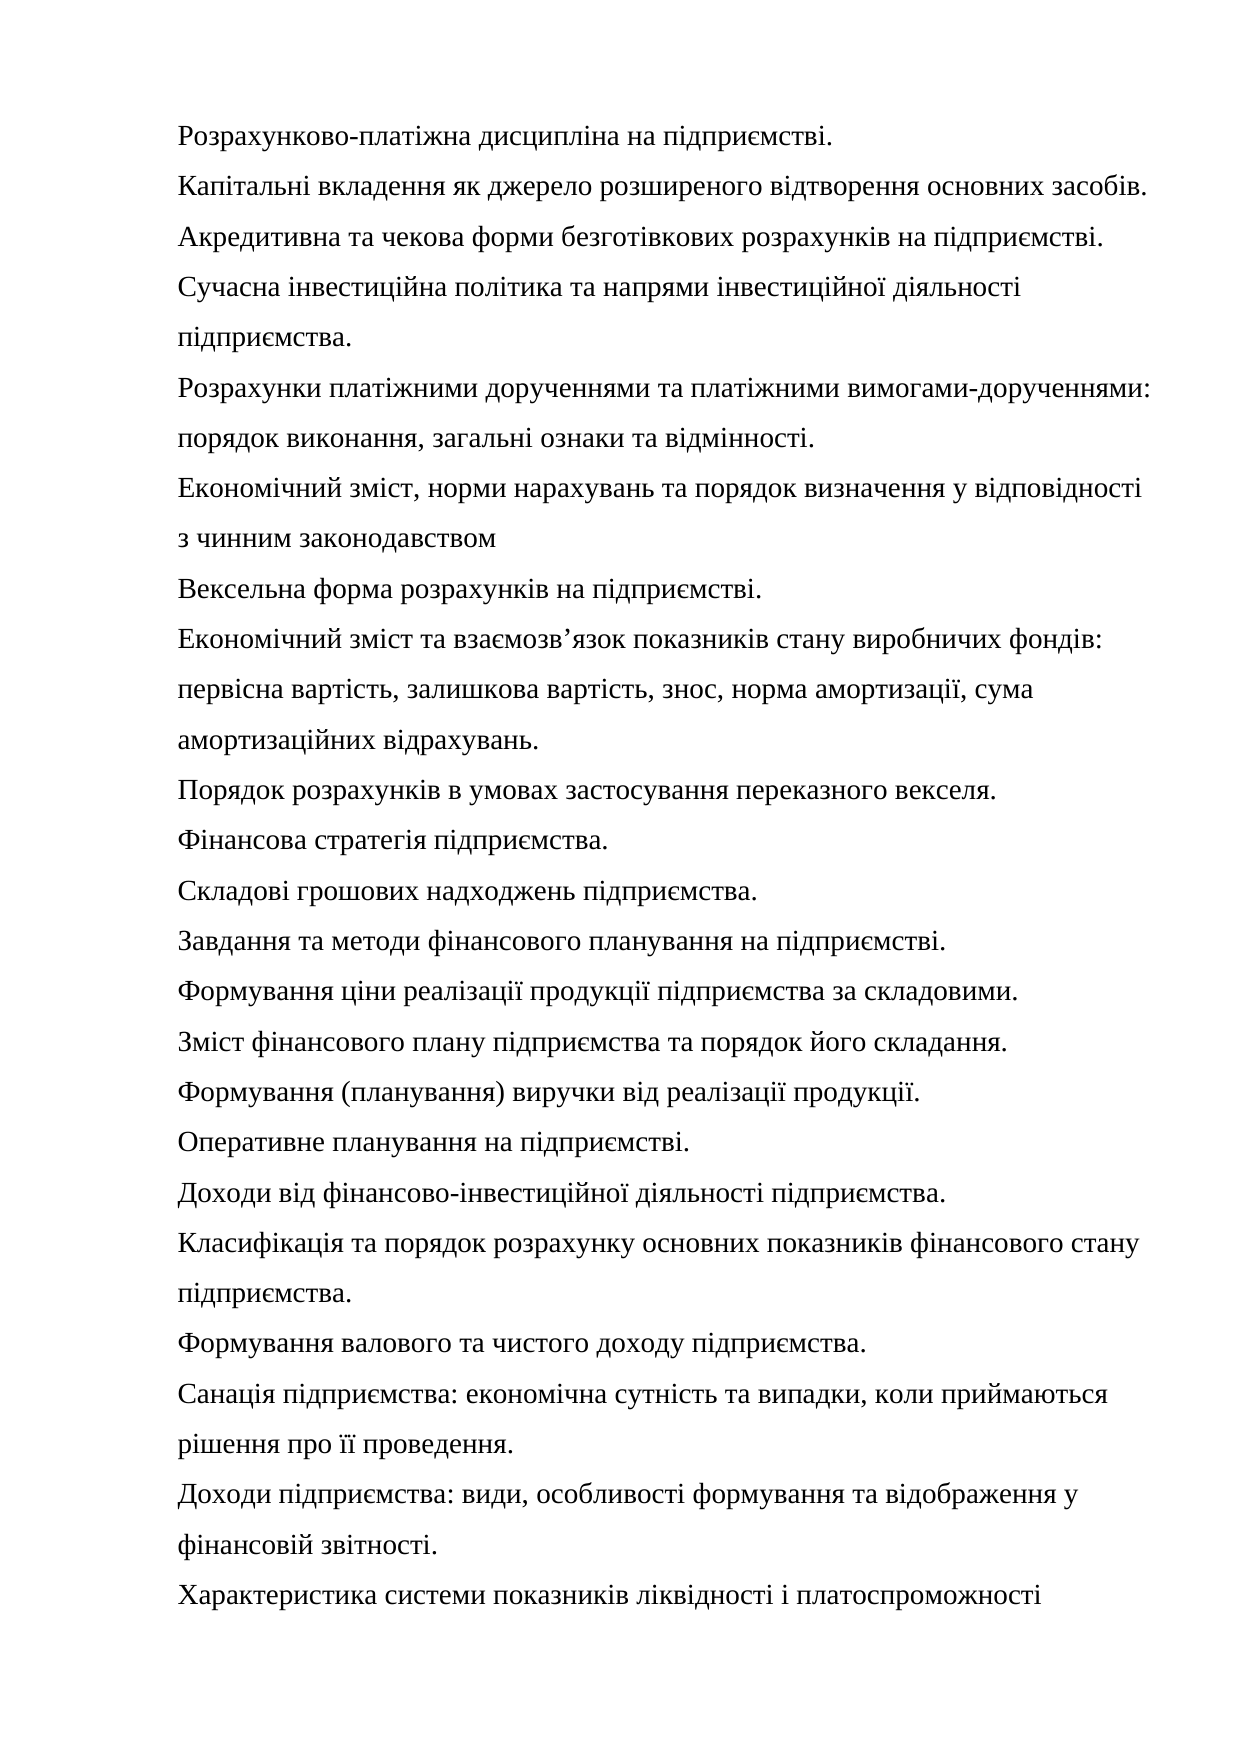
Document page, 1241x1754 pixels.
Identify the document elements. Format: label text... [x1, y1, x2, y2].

text Доходи підприємства: види, особливості формування та відображення у фінансовій звітності. [177, 1477, 1152, 1560]
text Економічний зміст та взаємозв’язок показників стану виробничих фондів: первісна вартість, залишкова вартість, знос, норма амортизації, сума амортизаційних відрахувань. [177, 621, 1152, 755]
text Формування ціни реалізації продукції підприємства за складовими. [177, 973, 1152, 1007]
text Оперативне планування на підприємстві. [177, 1124, 1152, 1158]
text Санація підприємства: економічна сутність та випадки, коли приймаються рішення про її проведення. [177, 1376, 1152, 1460]
text Складові грошових надходжень підприємства. [177, 873, 1152, 906]
text Класифікація та порядок розрахунку основних показників фінансового стану підприємства. [177, 1225, 1152, 1309]
text Завдання та методи фінансового планування на підприємстві. [177, 923, 1152, 957]
text Капітальні вкладення як джерело розширеного відтворення основних засобів. [177, 168, 1152, 202]
text Порядок розрахунків в умовах застосування переказного векселя. [177, 772, 1152, 806]
text Сучасна інвестиційна політика та напрями інвестиційної діяльності підприємства. [177, 269, 1152, 353]
text Вексельна форма розрахунків на підприємстві. [177, 571, 1152, 604]
text Фінансова стратегія підприємства. [177, 822, 1152, 856]
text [177, 1577, 1152, 1611]
text Формування валового та чистого доходу підприємства. [177, 1326, 1152, 1359]
text Доходи від фінансово-інвестиційної діяльності підприємства. [177, 1175, 1152, 1208]
text Економічний зміст, норми нарахувань та порядок визначення у відповідності з чинним законодавством [177, 470, 1152, 554]
text Зміст фінансового плану підприємства та порядок його складання. [177, 1024, 1152, 1057]
text Акредитивна та чекова форми безготівкових розрахунків на підприємстві. [177, 219, 1152, 252]
text Формування (планування) виручки від реалізації продукції. [177, 1074, 1152, 1108]
text Розрахунково-платіжна дисципліна на підприємстві. [177, 118, 1152, 152]
text Розрахунки платіжними дорученнями та платіжними вимогами-дорученнями: порядок виконання, загальні ознаки та відмінності. [177, 370, 1152, 453]
